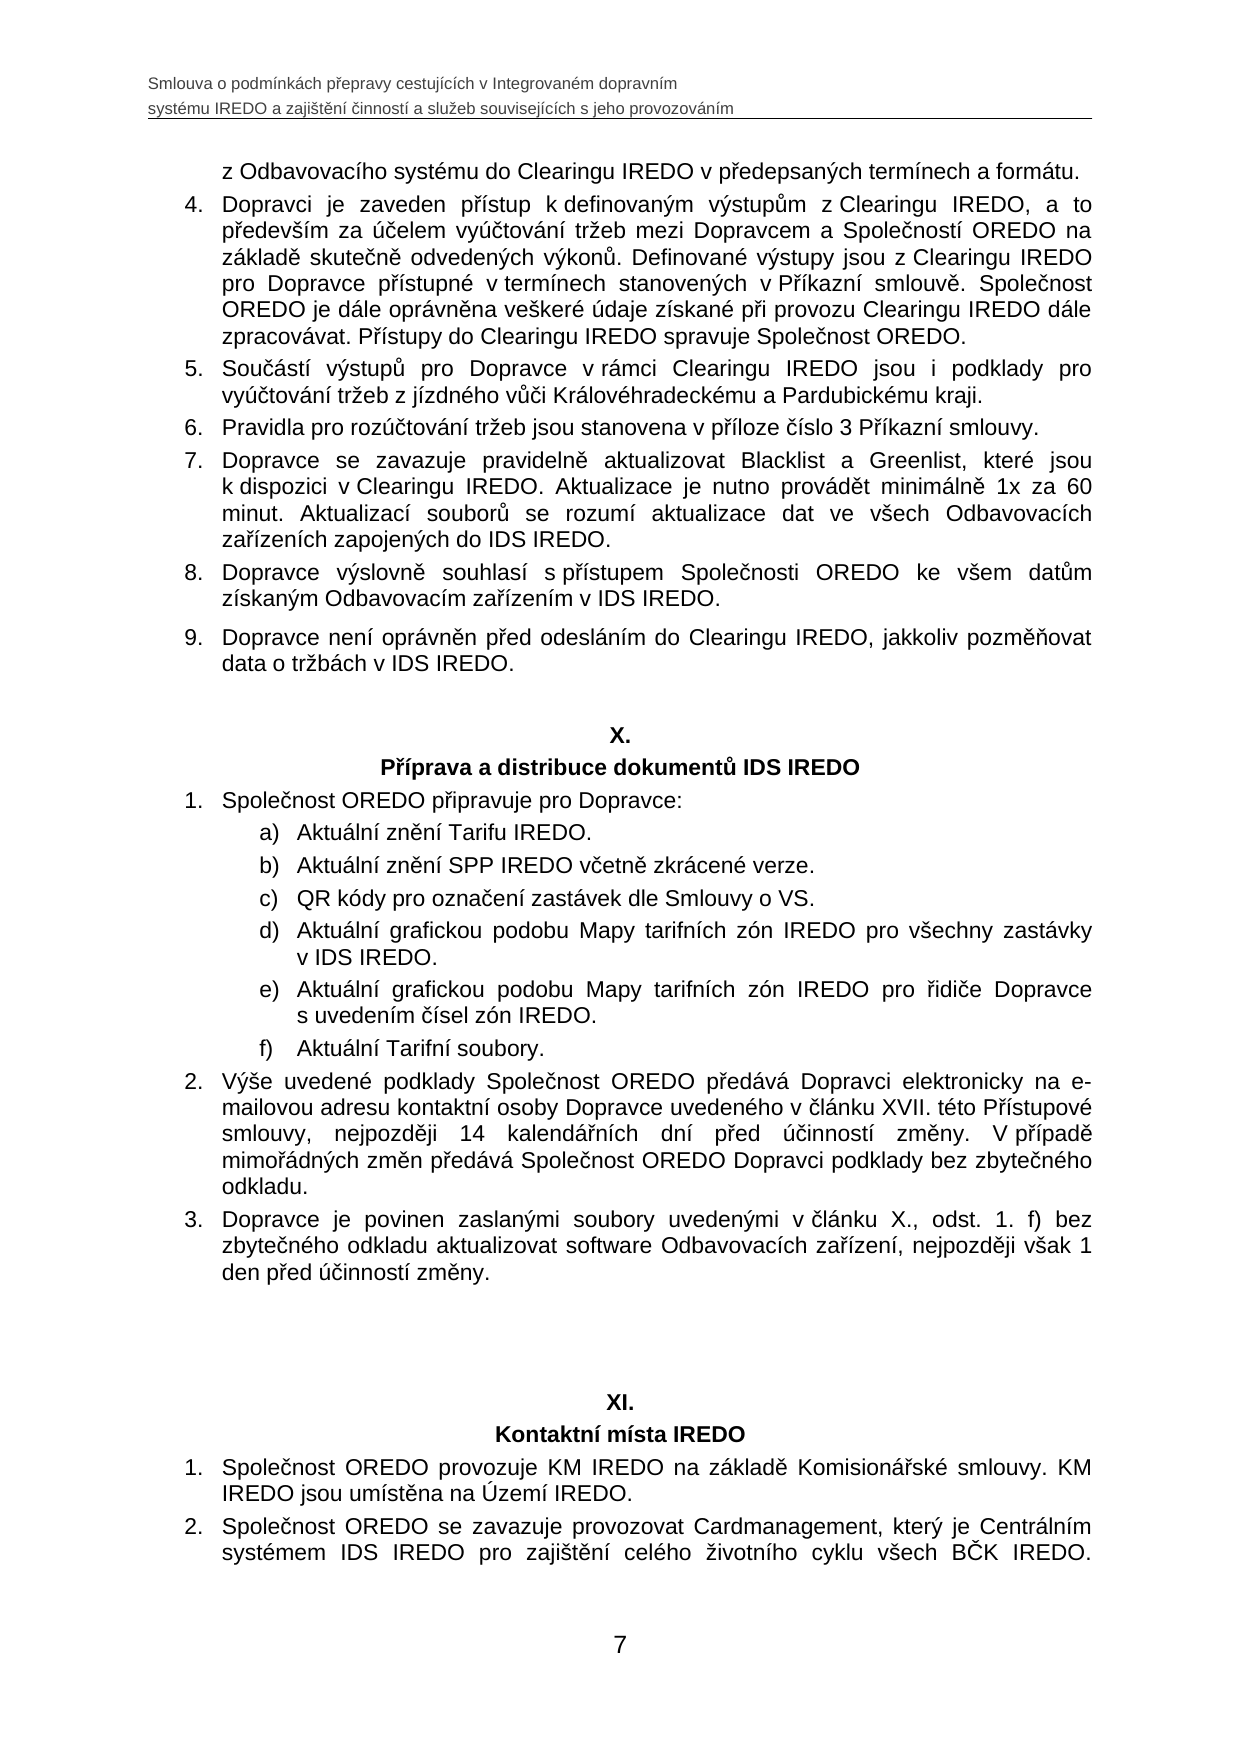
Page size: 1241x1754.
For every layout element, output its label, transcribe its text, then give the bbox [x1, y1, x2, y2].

list Aktuální grafickou podobu Mapy tarifních zón IREDO pro všechny zastávky v IDS IREDO. [259, 917, 1092, 970]
list Společnost OREDO provozuje KM IREDO na základě Komisionářské smlouvy. KM IREDO jsou umístěna na Území IREDO. [184, 1454, 1092, 1507]
text X. [148, 722, 1092, 748]
list Společnost OREDO připravuje pro Dopravce: [184, 787, 1092, 813]
list Dopravci je zaveden přístup k definovaným výstupům z Clearingu IREDO, a to především za účelem vyúčtování tržeb mezi Dopravcem a Společností OREDO na základě skutečně odvedených výkonů. Definované výstupy jsou z Clearingu IREDO pro Dopravce přístupné v termínech stanovených v Příkazní smlouvě. Společnost OREDO je dále oprávněna veškeré údaje získané při provozu Clearingu IREDO dále zpracovávat. Přístupy do Clearingu IREDO spravuje Společnost OREDO. [184, 191, 1092, 349]
list Aktuální grafickou podobu Mapy tarifních zón IREDO pro řidiče Dopravce s uvedením čísel zón IREDO. [259, 976, 1092, 1029]
list Aktuální znění SPP IREDO včetně zkrácené verze. [259, 852, 1092, 878]
text XI. [148, 1389, 1092, 1415]
list QR kódy pro označení zastávek dle Smlouvy o VS. [259, 884, 1092, 911]
text Příprava a distribuce dokumentů IDS IREDO [148, 754, 1092, 781]
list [184, 158, 1092, 185]
list Dopravce není oprávněn před odesláním do Clearingu IREDO, jakkoliv pozměňovat data o tržbách v IDS IREDO. [184, 624, 1092, 676]
list Dopravce se zavazuje pravidelně aktualizovat Blacklist a Greenlist, které jsou k dispozici v Clearingu IREDO. Aktualizace je nutno provádět minimálně 1x za 60 minut. Aktualizací souborů se rozumí aktualizace dat ve všech Odbavovacích zařízeních zapojených do IDS IREDO. [184, 447, 1092, 552]
list Výše uvedené podklady Společnost OREDO předává Dopravci elektronicky na e-mailovou adresu kontaktní osoby Dopravce uvedeného v článku XVII. této Přístupové smlouvy, nejpozději 14 kalendářních dní před účinností změny. V případě mimořádných změn předává Společnost OREDO Dopravci podklady bez zbytečného odkladu. [184, 1068, 1092, 1199]
list Součástí výstupů pro Dopravce v rámci Clearingu IREDO jsou i podklady pro vyúčtování tržeb z jízdného vůči Královéhradeckému a Pardubickému kraji. [184, 355, 1092, 408]
list Dopravce výslovně souhlasí s přístupem Společnosti OREDO ke všem datům získaným Odbavovacím zařízením v IDS IREDO. [184, 558, 1092, 611]
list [184, 1513, 1092, 1566]
list Pravidla pro rozúčtování tržeb jsou stanovena v příloze číslo 3 Příkazní smlouvy. [184, 414, 1092, 441]
list Dopravce je povinen zaslanými soubory uvedenými v článku X., odst. 1. f) bez zbytečného odkladu aktualizovat software Odbavovacích zařízení, nejpozději však 1 den před účinností změny. [184, 1206, 1092, 1285]
list Aktuální Tarifní soubory. [259, 1035, 1092, 1061]
text Kontaktní místa IREDO [148, 1421, 1092, 1448]
list Aktuální znění Tarifu IREDO. [259, 819, 1092, 846]
